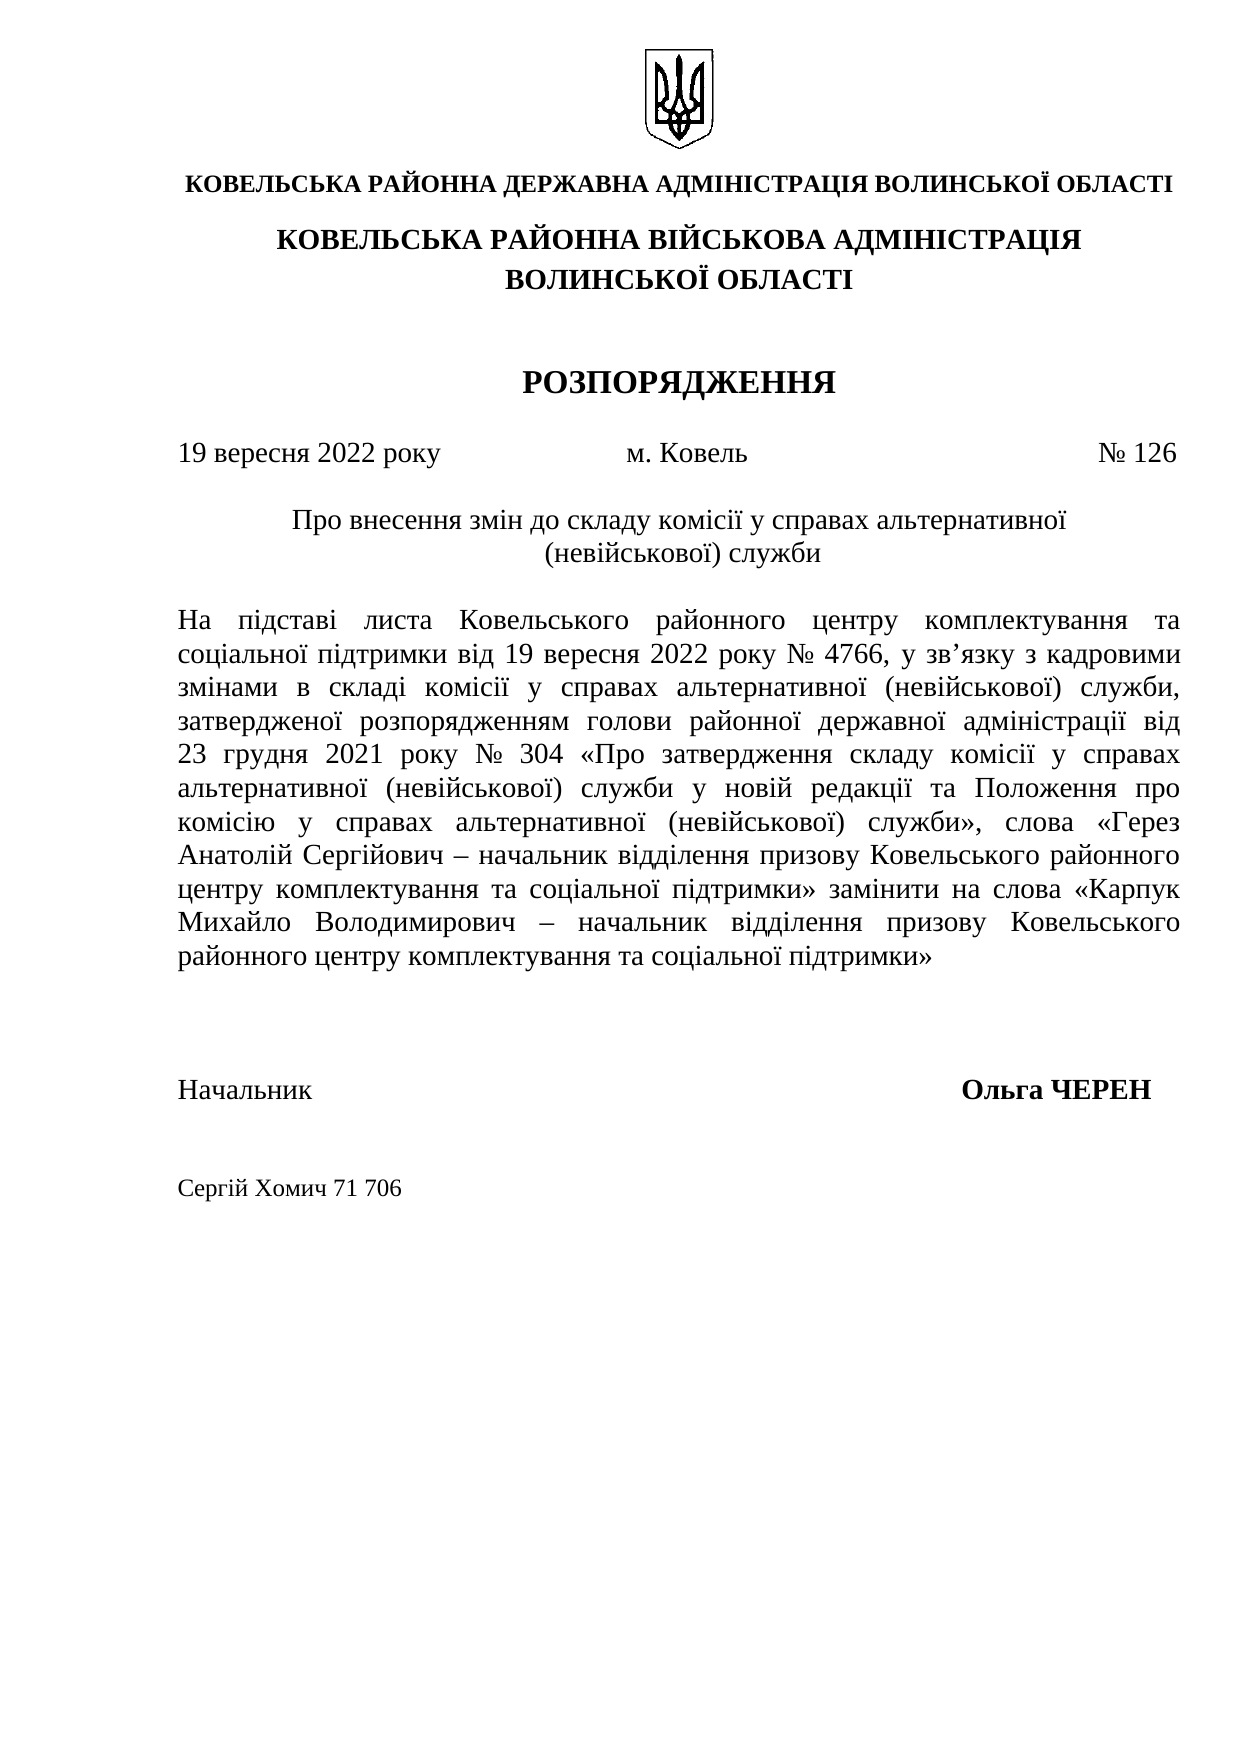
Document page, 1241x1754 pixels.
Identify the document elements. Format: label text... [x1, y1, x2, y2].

text Сергій Хомич 71 706 [177, 1173, 1181, 1201]
text Начальник Ольга ЧЕРЕН [177, 1072, 1181, 1106]
text На підставі листа Ковельського районного центру комплектування та соціальної підтримки від 19 вересня 2022 року № 4766, у зв’язку з кадровими змінами в складі комісії у справах альтернативної (невійськової) служби, затвердженої розпорядженням голови районної державної адміністрації від 23 грудня 2021 року № 304 «Про затвердження складу комісії у справах альтернативної (невійськової) служби у новій редакції та Положення про комісію у справах альтернативної (невійськової) служби», слова «Герез Анатолій Сергійович – начальник відділення призову Ковельського районного центру комплектування та соціальної підтримки» замінити на слова «Карпук Михайло Володимирович – начальник відділення призову Ковельського районного центру комплектування та соціальної підтримки» [177, 602, 1181, 971]
picture [644, 48, 714, 149]
text 19 вересня 2022 року м. Ковель № 126 [177, 435, 1181, 468]
text ВОЛИНСЬКОЇ ОБЛАСТІ [177, 262, 1181, 296]
text РОЗПОРЯДЖЕННЯ [177, 363, 1181, 401]
text Про внесення змін до складу комісії у справах альтернативної [177, 502, 1181, 535]
text КОВЕЛЬСЬКА РАЙОННА ДЕРЖАВНА АДМІНІСТРАЦІЯ ВОЛИНСЬКОЇ ОБЛАСТІ [177, 169, 1181, 197]
text КОВЕЛЬСЬКА РАЙОННА ВІЙСЬКОВА АДМІНІСТРАЦІЯ [177, 222, 1181, 256]
text (невійськової) служби [177, 535, 1181, 569]
